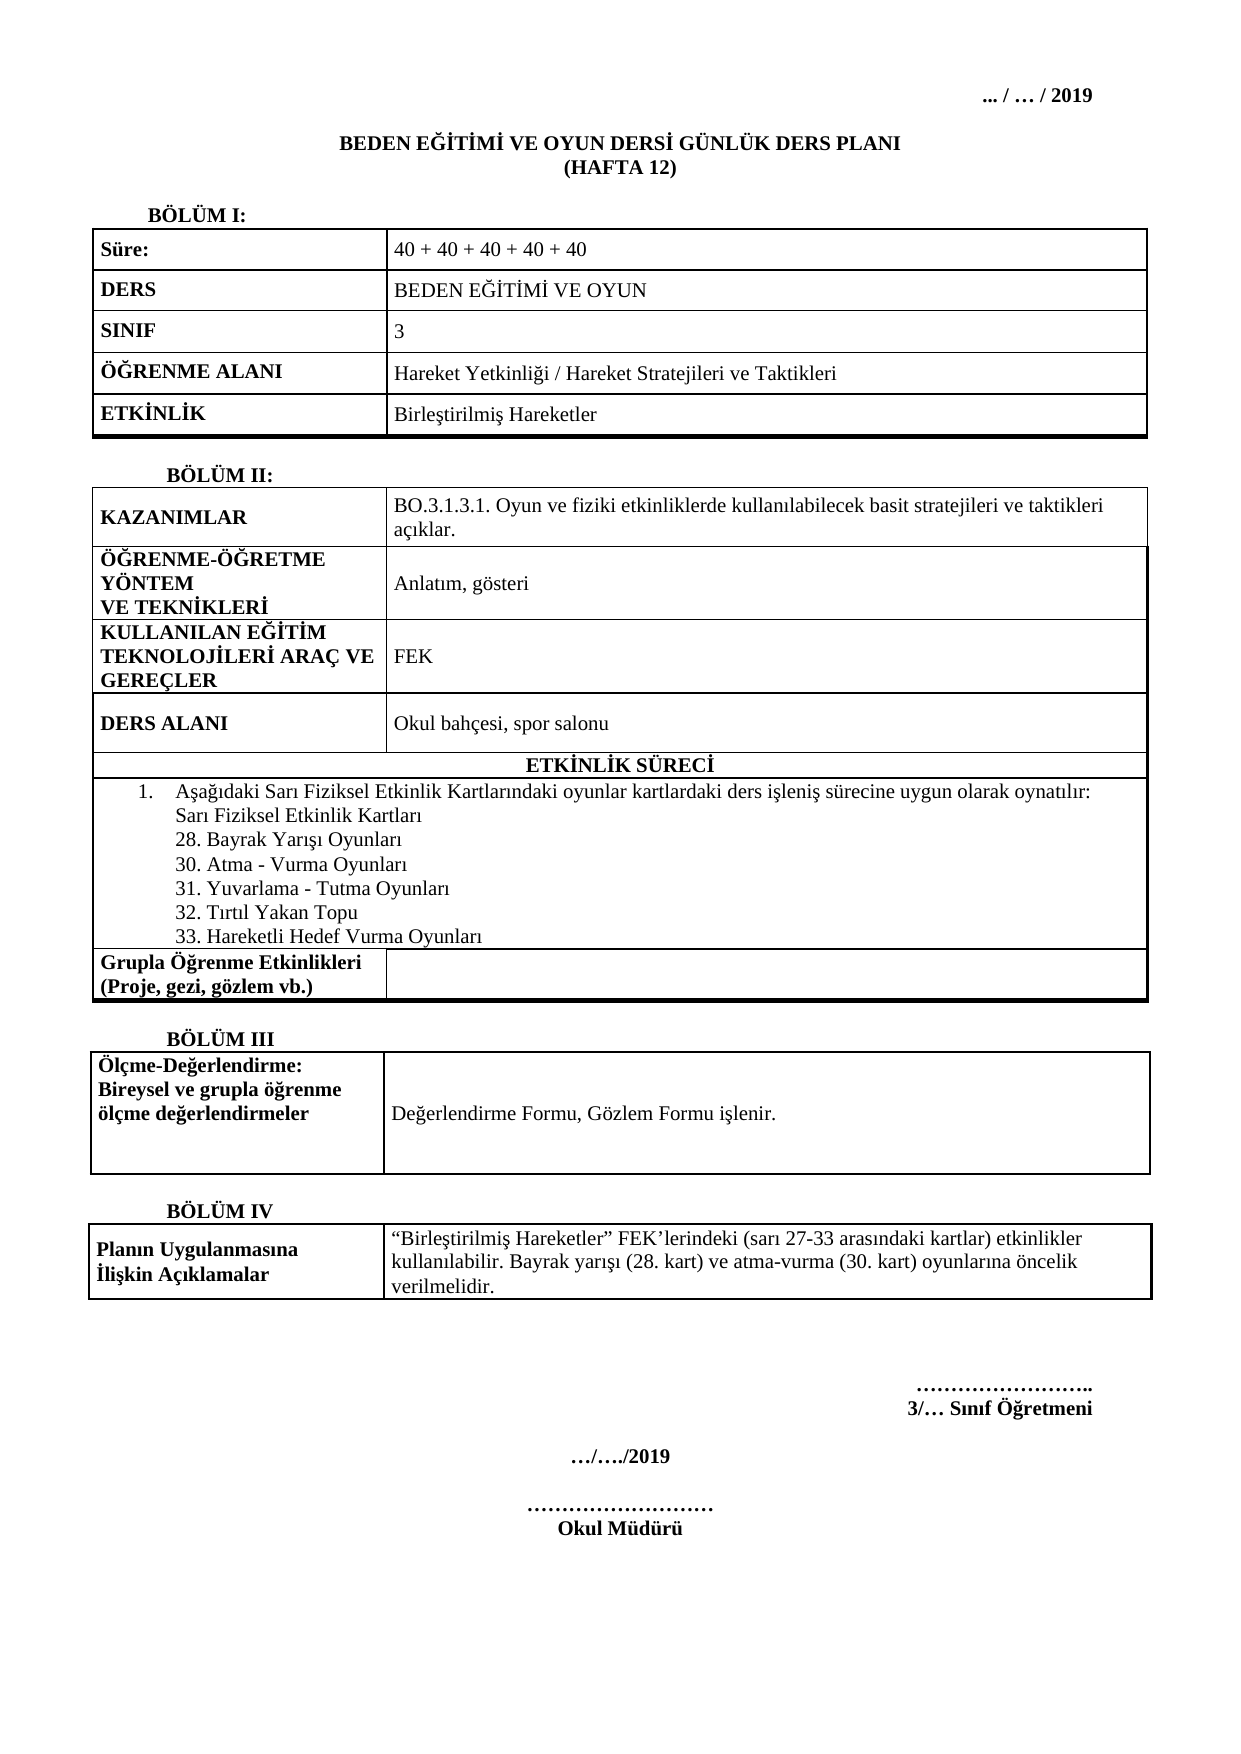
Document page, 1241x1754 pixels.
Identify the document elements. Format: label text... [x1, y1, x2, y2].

table_cell BEDEN EĞİTİMİ VE OYUN [388, 271, 1146, 310]
table_cell 3 [388, 311, 1146, 352]
table_header KAZANIMLAR [93, 488, 386, 546]
table_cell DERS [94, 271, 386, 310]
text BÖLÜM II: [148, 463, 1092, 487]
table_cell Birleştirilmiş Hareketler [388, 395, 1146, 434]
text …………………….. [148, 1372, 1092, 1396]
text (HAFTA 12) [148, 155, 1092, 179]
subtitle BÖLÜM IV [148, 1199, 1092, 1223]
table_header “Birleştirilmiş Hareketler” FEK’lerindeki (sarı 27-33 arasındaki kartlar) etkinlikler kullanılabilir. Bayrak yarışı (28. kart) ve atma-vurma (30. kart) oyunlarına öncelik verilmelidir. [385, 1225, 1150, 1298]
table_cell ÖĞRENME-ÖĞRETME YÖNTEM VE TEKNİKLERİ [93, 547, 386, 619]
text …/…./2019 [148, 1444, 1092, 1468]
table_cell ÖĞRENME ALANI [94, 353, 386, 393]
table_header Ölçme-Değerlendirme: Bireysel ve grupla öğrenme ölçme değerlendirmeler [92, 1053, 383, 1173]
table_header 40 + 40 + 40 + 40 + 40 [388, 230, 1146, 269]
table_cell ETKİNLİK [94, 395, 386, 434]
table_cell Anlatım, gösteri [387, 547, 1146, 619]
table_cell Okul bahçesi, spor salonu [387, 694, 1146, 752]
table_cell ETKİNLİK SÜRECİ [94, 753, 1146, 777]
table_cell FEK [387, 620, 1146, 692]
subtitle BÖLÜM III [148, 1027, 1092, 1051]
table_cell KULLANILAN EĞİTİM TEKNOLOJİLERİ ARAÇ VE GEREÇLER [93, 620, 386, 692]
text ... / … / 2019 [148, 83, 1092, 107]
text Okul Müdürü [148, 1516, 1092, 1540]
text 3/… Sınıf Öğretmeni [148, 1396, 1092, 1420]
table_cell Grupla Öğrenme Etkinlikleri (Proje, gezi, gözlem vb.) [94, 949, 386, 998]
text BÖLÜM I: [148, 203, 1092, 227]
table_cell [387, 950, 1146, 998]
table_header Süre: [94, 230, 386, 269]
table_cell Aşağıdaki Sarı Fiziksel Etkinlik Kartlarındaki oyunlar kartlardaki ders işleniş sürecine uygun olarak oynatılır: Sarı Fiziksel Etkinlik Kartları 28. Bayrak Yarışı Oyunları 30. Atma - Vurma Oyunları 31. Yuvarlama - Tutma Oyunları 32. Tırtıl Yakan Topu 33. Hareketli Hedef Vurma Oyunları [94, 779, 1146, 948]
table_header Planın Uygulanmasına İlişkin Açıklamalar [90, 1225, 383, 1298]
table_cell DERS ALANI [94, 694, 386, 752]
text ……………………… [148, 1492, 1092, 1516]
text BEDEN EĞİTİMİ VE OYUN DERSİ GÜNLÜK DERS PLANI [148, 131, 1092, 155]
table_cell Hareket Yetkinliği / Hareket Stratejileri ve Taktikleri [388, 353, 1146, 393]
table_header Değerlendirme Formu, Gözlem Formu işlenir. [385, 1053, 1149, 1173]
table_cell SINIF [94, 311, 386, 352]
table_header BO.3.1.3.1. Oyun ve fiziki etkinliklerde kullanılabilecek basit stratejileri ve taktikleri açıklar. [387, 488, 1147, 546]
